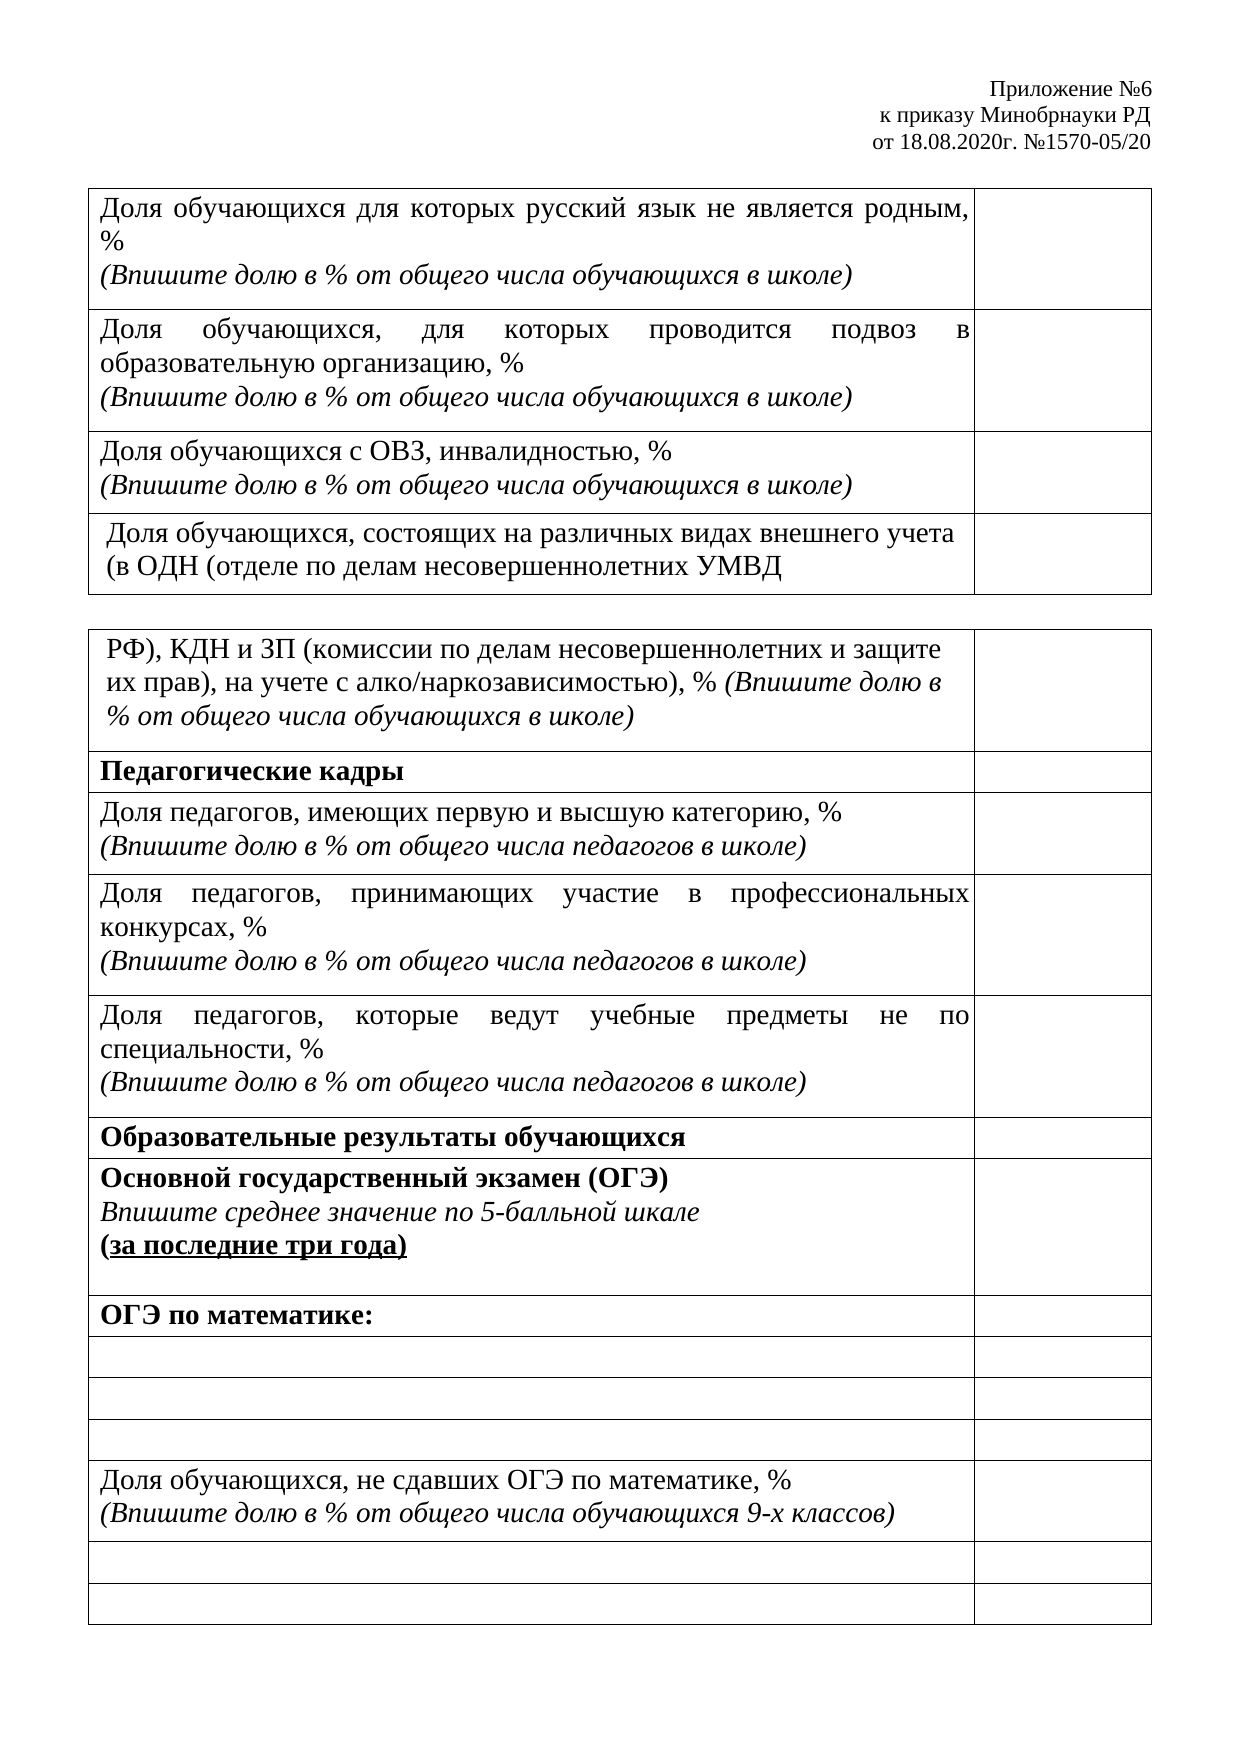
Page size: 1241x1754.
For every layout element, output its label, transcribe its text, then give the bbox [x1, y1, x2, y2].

table_cell [975, 1420, 1151, 1460]
table_cell Доля обучающихся, состоящих на различных видах внешнего учета (в ОДН (отделе по делам несовершеннолетних УМВД [89, 514, 974, 594]
table_cell [975, 996, 1151, 1117]
table_cell [975, 1296, 1151, 1336]
table_cell [975, 1461, 1151, 1541]
table_cell [975, 1378, 1151, 1418]
table_header РФ), КДН и ЗП (комиссии по делам несовершеннолетних и защите их прав), на учете с алко/наркозависимостью), % (Впишите долю в % от общего числа обучающихся в школе) [89, 630, 974, 751]
table_cell Основной государственный экзамен (ОГЭ) Впишите среднее значение по 5-балльной шкале (за последние три года) [89, 1159, 974, 1294]
table_cell [975, 1584, 1151, 1624]
table_cell Образовательные результаты обучающихся [89, 1118, 974, 1158]
table_cell [975, 1159, 1151, 1294]
table_cell [89, 1420, 974, 1460]
table_cell Доля обучающихся, не сдавших ОГЭ по математике, % (Впишите долю в % от общего числа обучающихся 9-х классов) [89, 1461, 974, 1541]
table_cell [89, 1584, 974, 1624]
table_cell Доля педагогов, принимающих участие в профессиональных конкурсах, % (Впишите долю в % от общего числа педагогов в школе) [89, 875, 974, 995]
table_cell [975, 189, 1151, 309]
table_cell [89, 1337, 974, 1377]
table_cell [975, 793, 1151, 873]
table_cell [975, 1337, 1151, 1377]
table_cell [89, 1378, 974, 1418]
table_cell [89, 1542, 974, 1582]
table_cell [975, 310, 1151, 431]
table_cell [975, 514, 1151, 594]
table_cell [975, 1118, 1151, 1158]
table_cell [975, 1542, 1151, 1582]
table_cell [975, 432, 1151, 513]
table_cell Доля педагогов, которые ведут учебные предметы не по специальности, % (Впишите долю в % от общего числа педагогов в школе) [89, 996, 974, 1117]
table_cell [975, 875, 1151, 995]
table_cell Доля обучающихся, для которых проводится подвоз в образовательную организацию, % (Впишите долю в % от общего числа обучающихся в школе) [89, 310, 974, 431]
table_cell ОГЭ по математике: [89, 1296, 974, 1336]
table_cell Педагогические кадры [89, 752, 974, 792]
table_cell Доля обучающихся с ОВЗ, инвалидностью, % (Впишите долю в % от общего числа обучающихся в школе) [89, 432, 974, 513]
table_cell Доля педагогов, имеющих первую и высшую категорию, % (Впишите долю в % от общего числа педагогов в школе) [89, 793, 974, 873]
table_cell Доля обучающихся для которых русский язык не является родным, % (Впишите долю в % от общего числа обучающихся в школе) [89, 189, 974, 309]
table_header [975, 630, 1151, 751]
table_cell [975, 752, 1151, 792]
